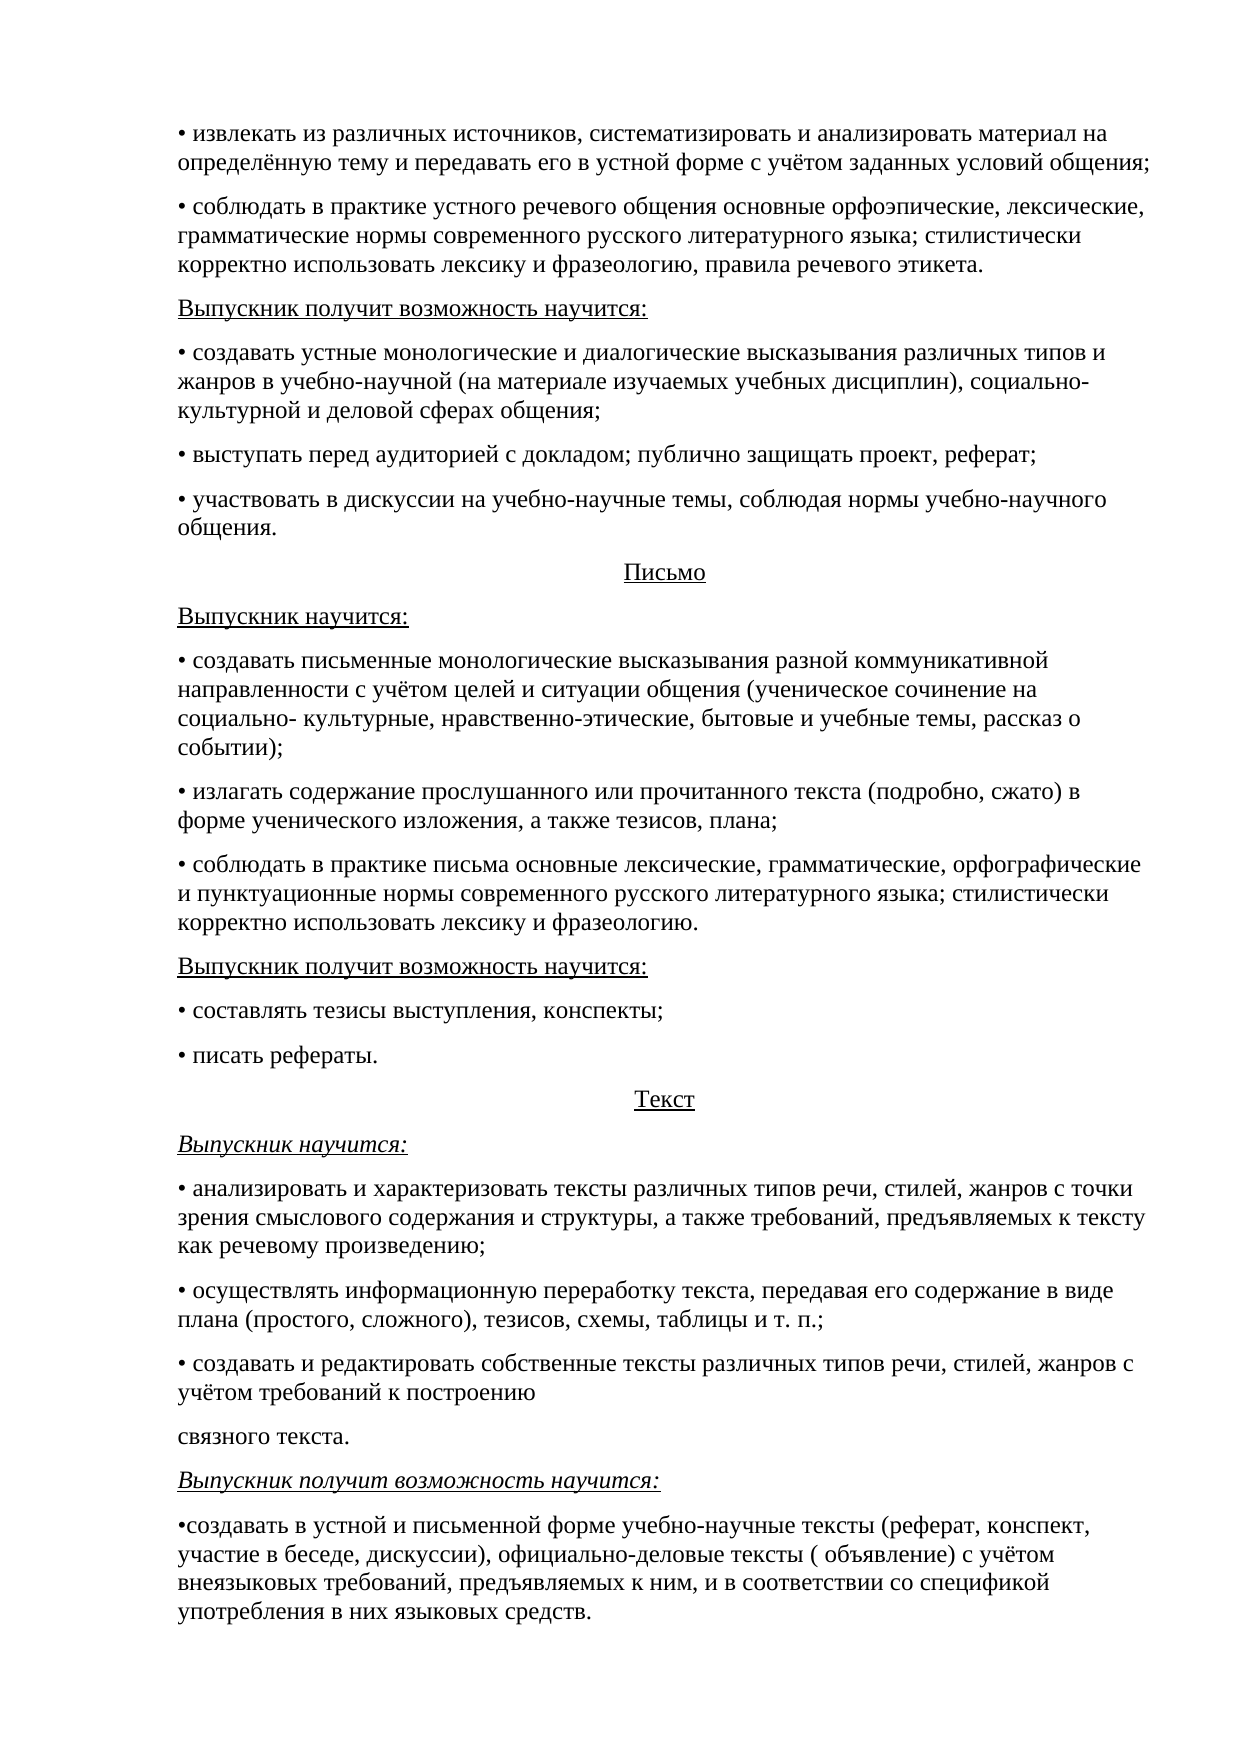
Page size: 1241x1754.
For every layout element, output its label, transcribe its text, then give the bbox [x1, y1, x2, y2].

text • излагать содержание прослушанного или прочитанного текста (подробно, сжато) в форме ученического изложения, а также тезисов, плана; [177, 776, 1152, 834]
text • соблюдать в практике письма основные лексические, грамматические, орфографические и пунктуационные нормы современного русского литературного языка; стилистически корректно использовать лексику и фразеологию. [177, 849, 1152, 936]
text Выпускник получит возможность научится: [177, 293, 1152, 322]
text • осуществлять информационную переработку текста, передавая его содержание в виде плана (простого, сложного), тезисов, схемы, таблицы и т. п.; [177, 1275, 1152, 1332]
text • создавать устные монологические и диалогические высказывания различных типов и жанров в учебно-научной (на материале изучаемых учебных дисциплин), социально-культурной и деловой сферах общения; [177, 337, 1152, 424]
text • анализировать и характеризовать тексты различных типов речи, стилей, жанров с точки зрения смыслового содержания и структуры, а также требований, предъявляемых к тексту как речевому произведению; [177, 1173, 1152, 1259]
text • соблюдать в практике устного речевого общения основные орфоэпические, лексические, грамматические нормы современного русского литературного языка; стилистически корректно использовать лексику и фразеологию, правила речевого этикета. [177, 191, 1152, 277]
text • писать рефераты. [177, 1040, 1152, 1069]
text • выступать перед аудиторией с докладом; публично защищать проект, реферат; [177, 439, 1152, 468]
text Текст [177, 1084, 1152, 1113]
text •создавать в устной и письменной форме учебно-научные тексты (реферат, конспект, участие в беседе, дискуссии), официально-деловые тексты ( объявление) с учётом внеязыковых требований, предъявляемых к ним, и в соответствии со спецификой употребления в них языковых средств. [177, 1510, 1152, 1625]
text Выпускник получит возможность научится: [177, 951, 1152, 980]
text Выпускник научится: [177, 601, 1152, 630]
text • создавать и редактировать собственные тексты различных типов речи, стилей, жанров с учётом требований к построению [177, 1348, 1152, 1406]
text Выпускник получит возможность научится: [177, 1466, 1152, 1494]
text • участвовать в дискуссии на учебно-научные темы, соблюдая нормы учебно-научного общения. [177, 484, 1152, 541]
text • составлять тезисы выступления, конспекты; [177, 996, 1152, 1024]
text связного текста. [177, 1421, 1152, 1450]
text • создавать письменные монологические высказывания разной коммуникативной направленности с учётом целей и ситуации общения (ученическое сочинение на социально- культурные, нравственно-этические, бытовые и учебные темы, рассказ о событии); [177, 646, 1152, 761]
text Выпускник научится: [177, 1129, 1152, 1157]
text Письмо [177, 557, 1152, 586]
text • извлекать из различных источников, систематизировать и анализировать материал на определённую тему и передавать его в устной форме с учётом заданных условий общения; [177, 118, 1152, 176]
